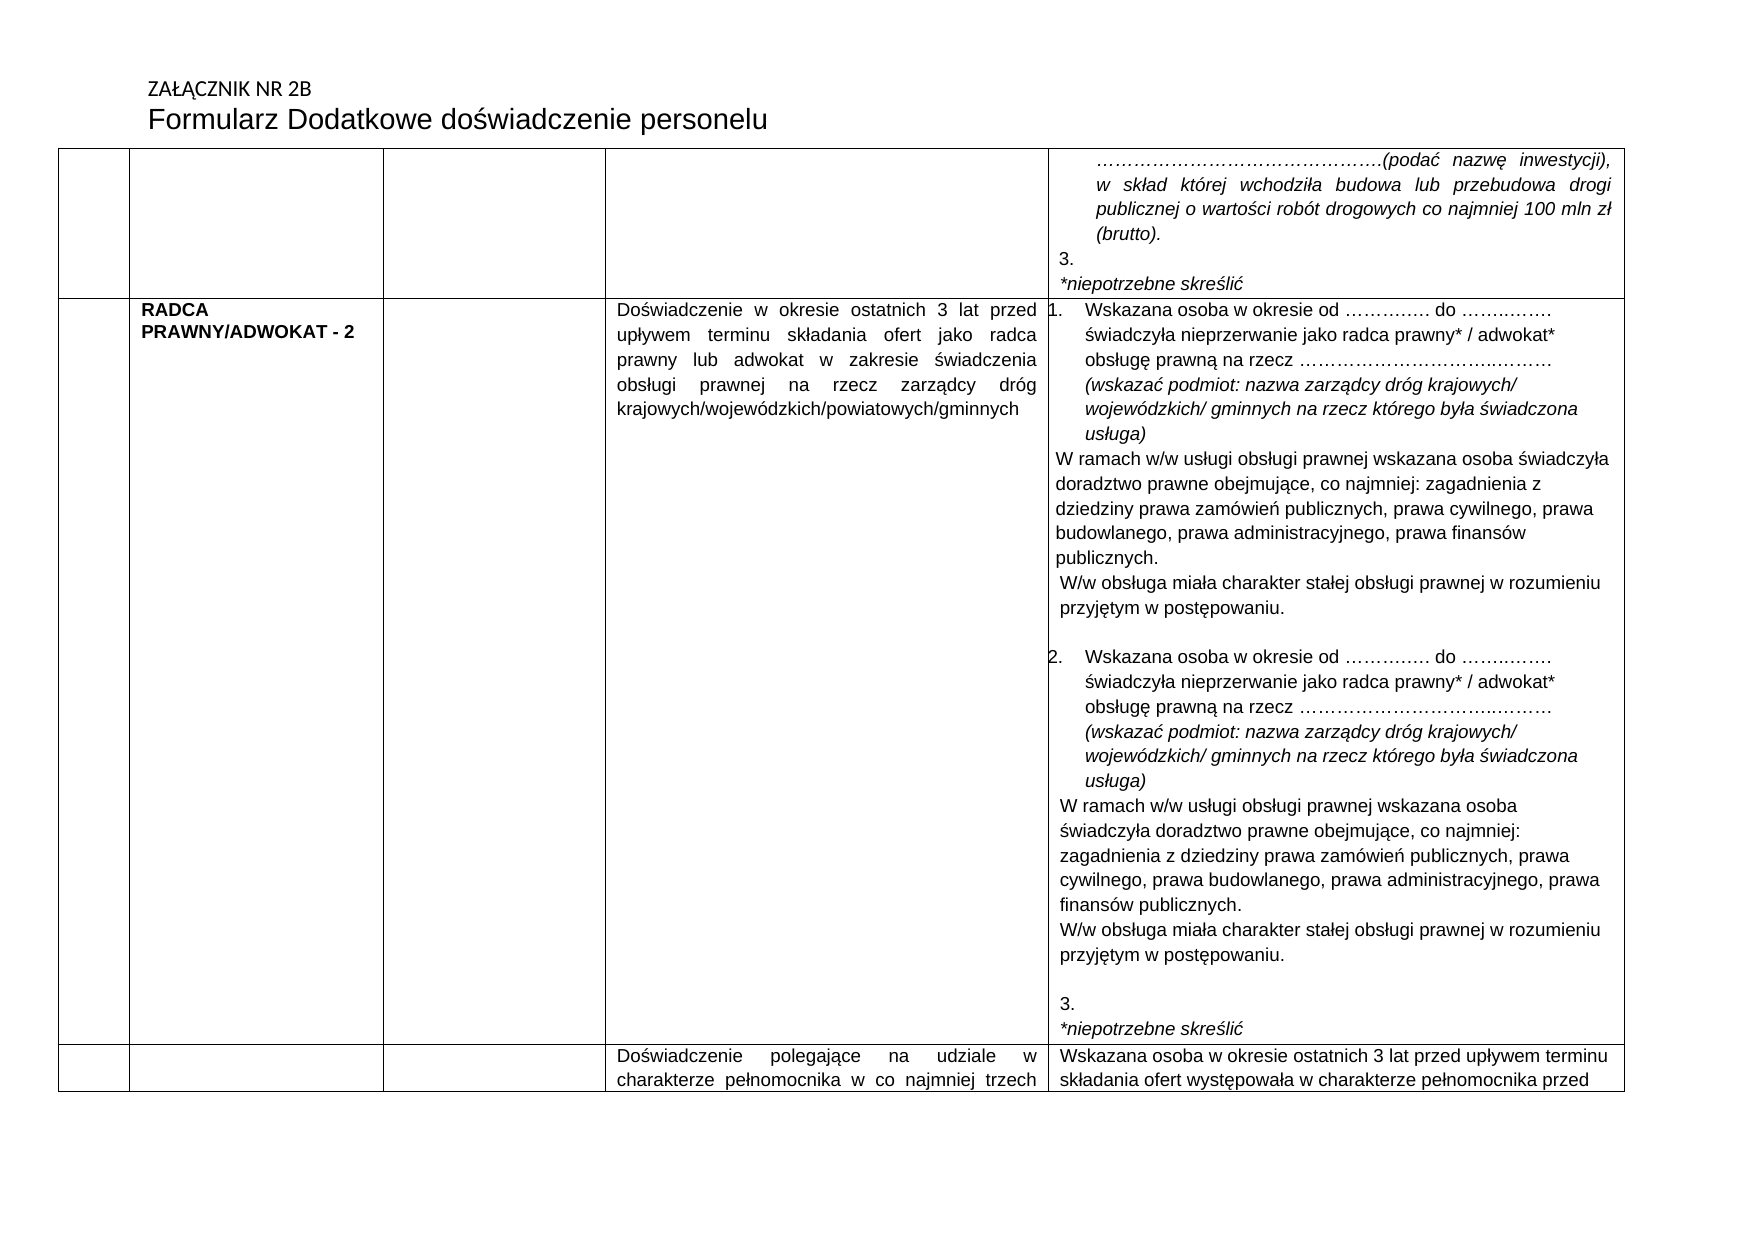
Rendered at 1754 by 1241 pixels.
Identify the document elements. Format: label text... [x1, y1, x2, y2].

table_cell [1049, 149, 1624, 298]
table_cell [1049, 1045, 1624, 1091]
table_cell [606, 1045, 1048, 1091]
table_cell [384, 299, 605, 1043]
table_cell [384, 1045, 605, 1091]
table_cell RADCA PRAWNY/ADWOKAT - 2 [130, 299, 383, 1043]
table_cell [606, 149, 1048, 298]
table_cell [59, 1045, 129, 1091]
table_cell Doświadczenie w okresie ostatnich 3 lat przed upływem terminu składania ofert jako radca prawny lub adwokat w zakresie świadczenia obsługi prawnej na rzecz zarządcy dróg krajowych/wojewódzkich/powiatowych/gminnych [606, 299, 1048, 1043]
table_cell [130, 1045, 383, 1091]
table_cell Wskazana osoba w okresie od ……….…. do ……..……. świadczyła nieprzerwanie jako radca prawny* / adwokat* obsługę prawną na rzecz …………………………..……… (wskazać podmiot: nazwa zarządcy dróg krajowych/ wojewódzkich/ gminnych na rzecz którego była świadczona usługa) W ramach w/w usługi obsługi prawnej wskazana osoba świadczyła doradztwo prawne obejmujące, co najmniej: zagadnienia z dziedziny prawa zamówień publicznych, prawa cywilnego, prawa budowlanego, prawa administracyjnego, prawa finansów publicznych. W/w obsługa miała charakter stałej obsługi prawnej w rozumieniu przyjętym w postępowaniu. Wskazana osoba w okresie od ……….…. do ……..……. świadczyła nieprzerwanie jako radca prawny* / adwokat* obsługę prawną na rzecz …………………………..……… (wskazać podmiot: nazwa zarządcy dróg krajowych/ wojewódzkich/ gminnych na rzecz którego była świadczona usługa) W ramach w/w usługi obsługi prawnej wskazana osoba świadczyła doradztwo prawne obejmujące, co najmniej: zagadnienia z dziedziny prawa zamówień publicznych, prawa cywilnego, prawa budowlanego, prawa administracyjnego, prawa finansów publicznych. W/w obsługa miała charakter stałej obsługi prawnej w rozumieniu przyjętym w postępowaniu. 3. *niepotrzebne skreślić [1049, 299, 1624, 1043]
table_cell [59, 299, 129, 1043]
